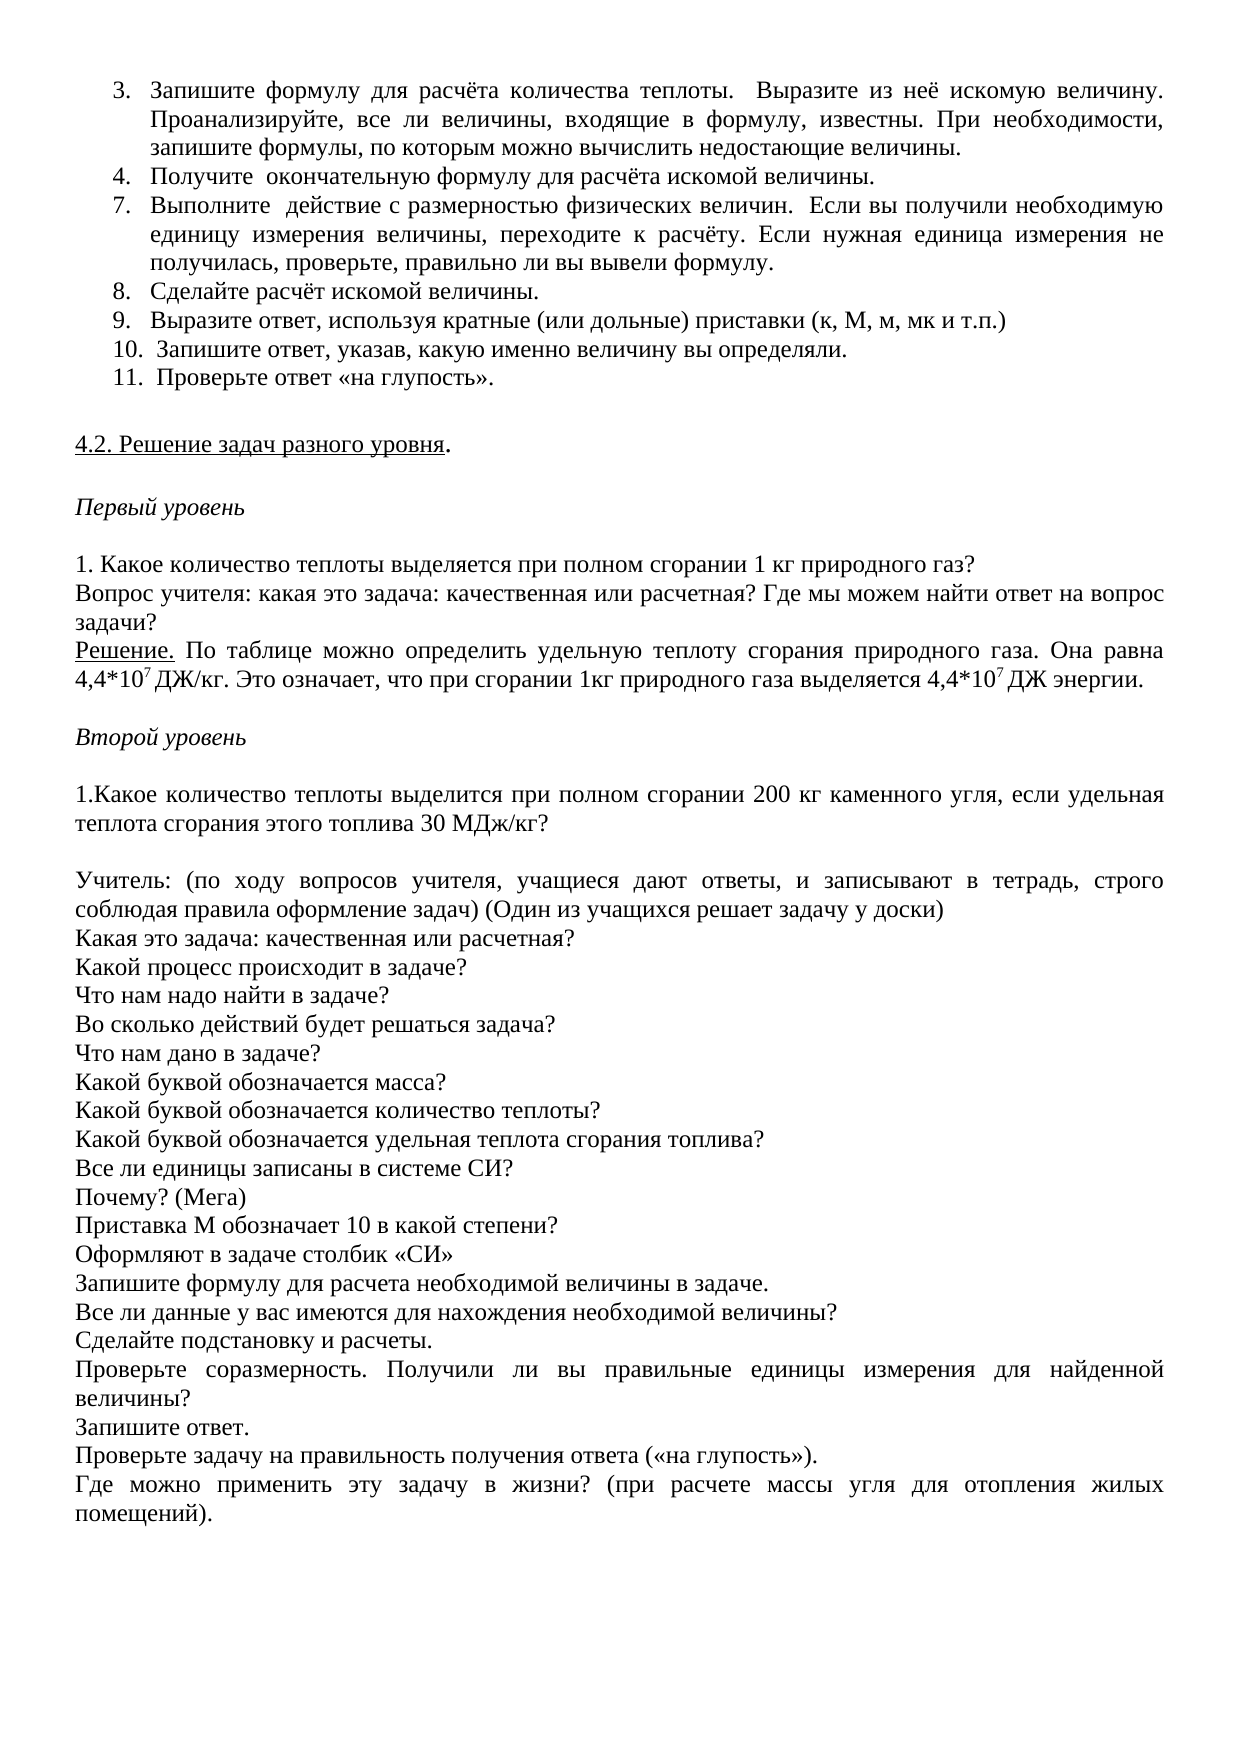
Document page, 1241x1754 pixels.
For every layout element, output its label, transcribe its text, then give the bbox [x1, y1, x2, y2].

text 4.2. Решение задач разного уровня. [75, 425, 1165, 458]
text Почему? (Мега) [75, 1182, 1165, 1211]
text Все ли единицы записаны в системе СИ? [75, 1153, 1165, 1182]
text Учитель: (по ходу вопросов учителя, учащиеся дают ответы, и записывают в тетрадь, строго соблюдая правила оформление задач) (Один из учащихся решает задачу у доски) [75, 866, 1165, 923]
text 1.Какое количество теплоты выделится при полном сгорании 200 кг каменного угля, если удельная теплота сгорания этого топлива 30 МДж/кг? [75, 779, 1165, 837]
text Проверьте задачу на правильность получения ответа («на глупость»). [75, 1441, 1165, 1469]
list Сделайте расчёт искомой величины. [112, 276, 1165, 305]
text Какой буквой обозначается масса? [75, 1067, 1165, 1096]
text Второй уровень [75, 722, 1165, 751]
text Вопрос учителя: какая это задача: качественная или расчетная? Где мы можем найти ответ на вопрос задачи? [75, 578, 1165, 636]
text Приставка М обозначает 10 в какой степени? [75, 1211, 1165, 1239]
list Проверьте ответ «на глупость». [112, 362, 1165, 391]
text Что нам надо найти в задаче? [75, 981, 1165, 1009]
text Оформляют в задаче столбик «СИ» [75, 1239, 1165, 1268]
list Выполните действие с размерностью физических величин. Если вы получили необходимую единицу измерения величины, переходите к расчёту. Если нужная единица измерения не получилась, проверьте, правильно ли вы вывели формулу. [112, 190, 1165, 276]
text Сделайте подстановку и расчеты. [75, 1326, 1165, 1354]
list Запишите формулу для расчёта количества теплоты. Выразите из неё искомую величину. Проанализируйте, все ли величины, входящие в формулу, известны. При необходимости, запишите формулы, по которым можно вычислить недостающие величины. [112, 75, 1165, 161]
text Все ли данные у вас имеются для нахождения необходимой величины? [75, 1297, 1165, 1326]
text Решение. По таблице можно определить удельную теплоту сгорания природного газа. Она равна 4,4*107 ДЖ/кг. Это означает, что при сгорании 1кг природного газа выделяется 4,4*107 ДЖ энергии. [75, 636, 1165, 693]
text 1. Какое количество теплоты выделяется при полном сгорании 1 кг природного газ? [75, 549, 1165, 578]
text Какой буквой обозначается удельная теплота сгорания топлива? [75, 1124, 1165, 1153]
text Во сколько действий будет решаться задача? [75, 1009, 1165, 1038]
text Проверьте соразмерность. Получили ли вы правильные единицы измерения для найденной величины? [75, 1354, 1165, 1412]
text Что нам дано в задаче? [75, 1038, 1165, 1067]
text Какой буквой обозначается количество теплоты? [75, 1096, 1165, 1124]
text Первый уровень [75, 492, 1165, 521]
text Запишите формулу для расчета необходимой величины в задаче. [75, 1268, 1165, 1297]
text Какой процесс происходит в задаче? [75, 952, 1165, 981]
text Запишите ответ. [75, 1412, 1165, 1441]
list Получите окончательную формулу для расчёта искомой величины. [112, 161, 1165, 190]
list Выразите ответ, используя кратные (или дольные) приставки (к, М, м, мк и т.п.) [112, 305, 1165, 334]
text Где можно применить эту задачу в жизни? (при расчете массы угля для отопления жилых помещений). [75, 1469, 1165, 1527]
text Какая это задача: качественная или расчетная? [75, 923, 1165, 952]
list Запишите ответ, указав, какую именно величину вы определяли. [112, 334, 1165, 362]
